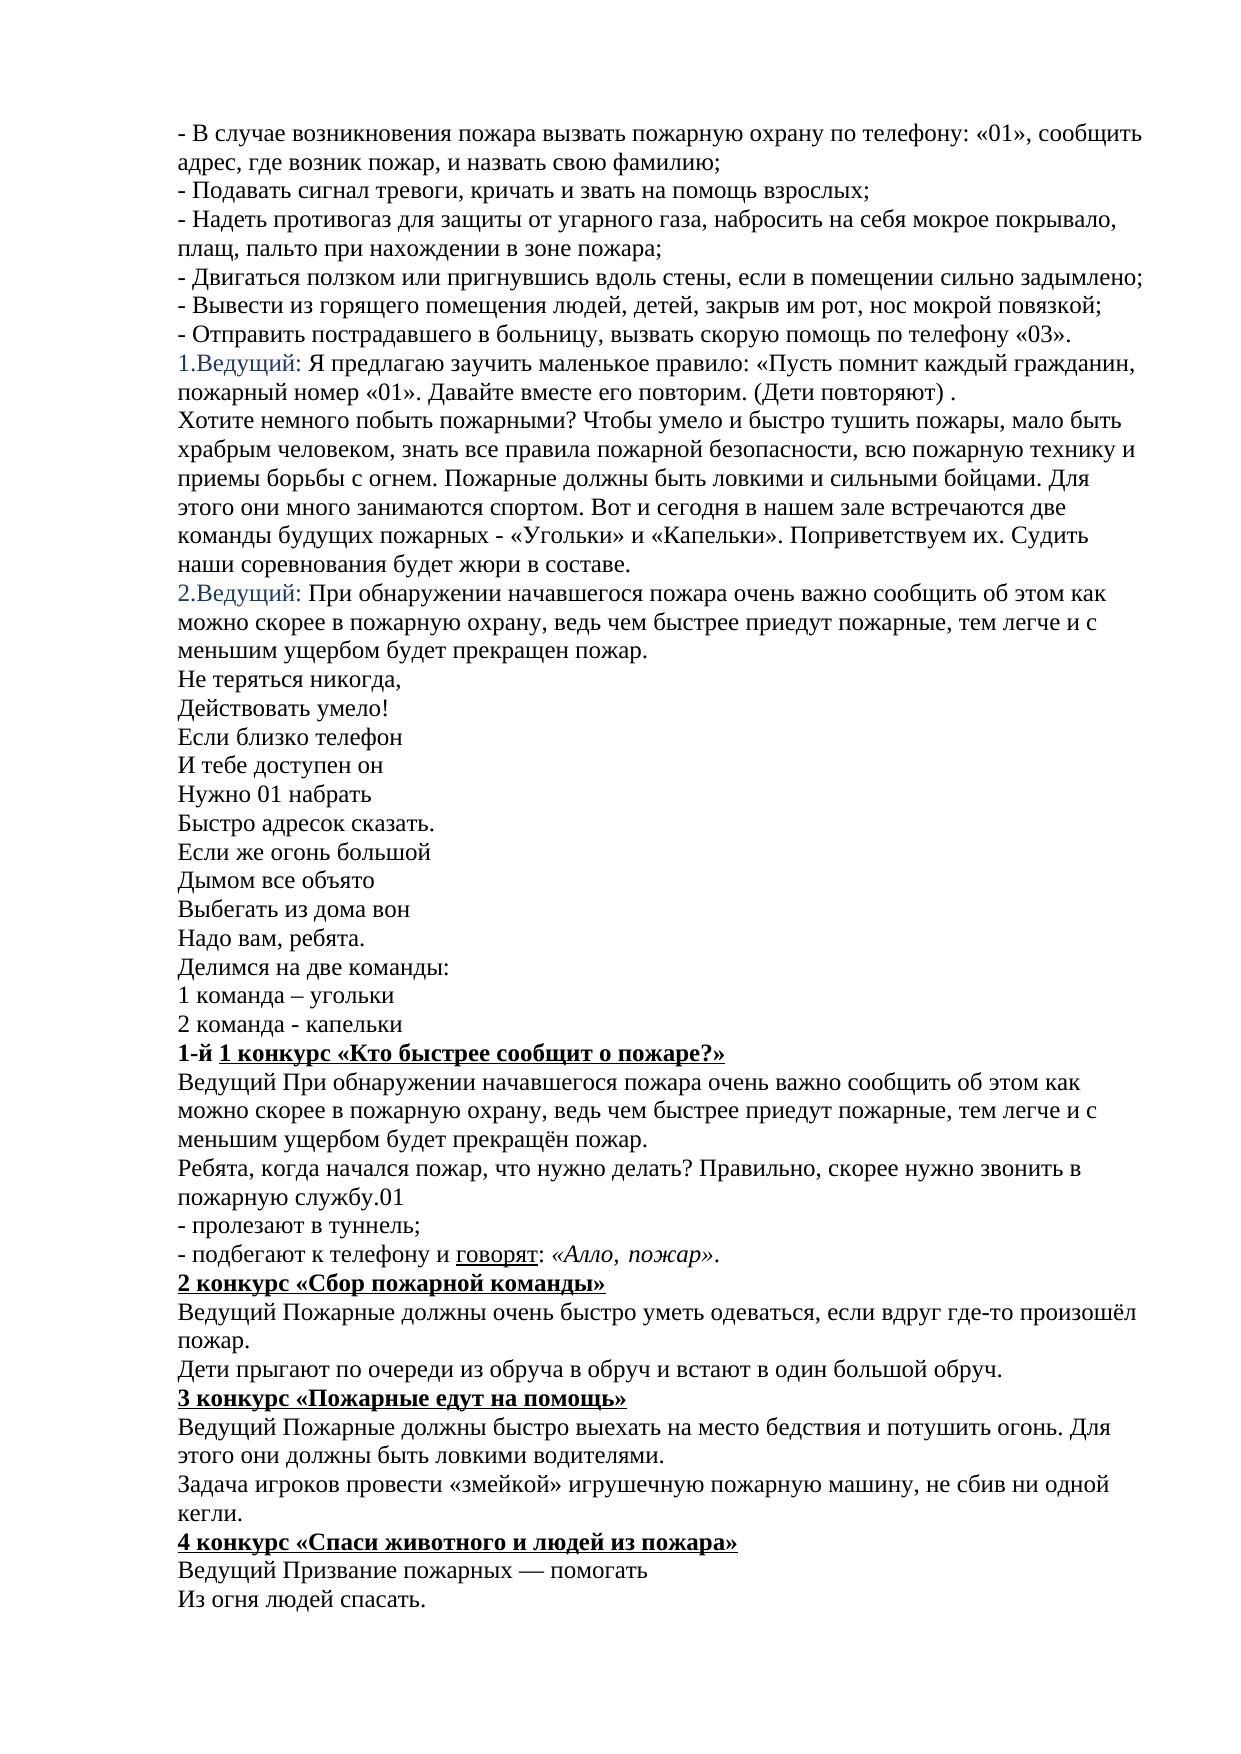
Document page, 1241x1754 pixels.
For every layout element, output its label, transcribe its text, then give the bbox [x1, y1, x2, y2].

text - Вывести из горящего помещения людей, детей, закрыв им рот, нос мокрой повязкой; [177, 291, 1152, 319]
text Действовать умело! [177, 693, 1152, 722]
text Дымом все объято [177, 866, 1152, 894]
text 2 команда - капельки [177, 1009, 1152, 1038]
text 3 конкурс «Пожарные едут на помощь» [177, 1383, 1152, 1412]
text 4 конкурс «Спаси животного и людей из пожара» [177, 1527, 1152, 1556]
text Задача игроков провести «змейкой» игрушечную пожарную машину, не сбив ни одной кегли. [177, 1469, 1152, 1527]
text Ведущий Пожарные должны быстро выехать на место бедствия и потушить огонь. Для этого они должны быть ловкими водителями. [177, 1412, 1152, 1469]
text Ребята, когда начался пожар, что нужно делать? Правильно, скорее нужно звонить в пожарную службу.01 [177, 1153, 1152, 1211]
text И тебе доступен он [177, 751, 1152, 779]
text - В случае возникновения пожара вызвать пожарную охрану по телефону: «01», сообщить адрес, где возник пожар, и назвать свою фамилию; [177, 118, 1152, 176]
text Хотите немного побыть пожарными? Чтобы умело и быстро тушить пожары, мало быть храбрым человеком, знать все правила пожарной безопасности, всю пожарную технику и приемы борьбы с огнем. Пожарные должны быть ловкими и сильными бойцами. Для этого они много занимаются спортом. Вот и сегодня в нашем зале встречаются две команды будущих пожарных - «Угольки» и «Капельки». Поприветствуем их. Судить наши соревнования будет жюри в составе. [177, 406, 1152, 578]
text - Подавать сигнал тревоги, кричать и звать на помощь взрослых; [177, 176, 1152, 204]
text - подбегают к телефону и говорят: «Алло, пожар». [177, 1239, 1152, 1268]
text Быстро адресок сказать. [177, 808, 1152, 837]
text 1-й 1 конкурс «Кто быстрее сообщит о пожаре?» [177, 1038, 1152, 1067]
text - Надеть противогаз для защиты от угарного газа, набросить на себя мокрое покрывало, плащ, пальто при нахождении в зоне пожара; [177, 204, 1152, 262]
text - Двигаться ползком или пригнувшись вдоль стены, если в помещении сильно задымлено; [177, 262, 1152, 291]
text Ведущий Призвание пожарных — помогать [177, 1556, 1152, 1584]
text Ведущий При обнаружении начавшегося пожара очень важно сообщить об этом как можно скорее в пожарную охрану, ведь чем быстрее приедут пожарные, тем легче и с меньшим ущербом будет прекращён пожар. [177, 1067, 1152, 1153]
text 1 команда – угольки [177, 981, 1152, 1009]
text 2 конкурс «Сбор пожарной команды» [177, 1268, 1152, 1297]
text Делимся на две команды: [177, 952, 1152, 981]
text - Отправить пострадавшего в больницу, вызвать скорую помощь по телефону «03». [177, 319, 1152, 348]
text Ведущий Пожарные должны очень быстро уметь одеваться, если вдруг где-то произошёл пожар. [177, 1297, 1152, 1354]
text Если близко телефон [177, 722, 1152, 751]
text Из огня людей спасать. [177, 1584, 1152, 1613]
text Дети прыгают по очереди из обруча в обруч и встают в один большой обруч. [177, 1354, 1152, 1383]
text Нужно 01 набрать [177, 779, 1152, 808]
text Выбегать из дома вон [177, 894, 1152, 923]
text Не теряться никогда, [177, 664, 1152, 693]
text Надо вам, ребята. [177, 923, 1152, 952]
text - пролезают в туннель; [177, 1211, 1152, 1239]
text Если же огонь большой [177, 837, 1152, 866]
text 1.Ведущий: Я предлагаю заучить маленькое правило: «Пусть помнит каждый гражданин, пожарный номер «01». Давайте вместе его повторим. (Дети повторяют) . [177, 348, 1152, 406]
text 2.Ведущий: При обнаружении начавшегося пожара очень важно сообщить об этом как можно скорее в пожарную охрану, ведь чем быстрее приедут пожарные, тем легче и с меньшим ущербом будет прекращен пожар. [177, 578, 1152, 664]
